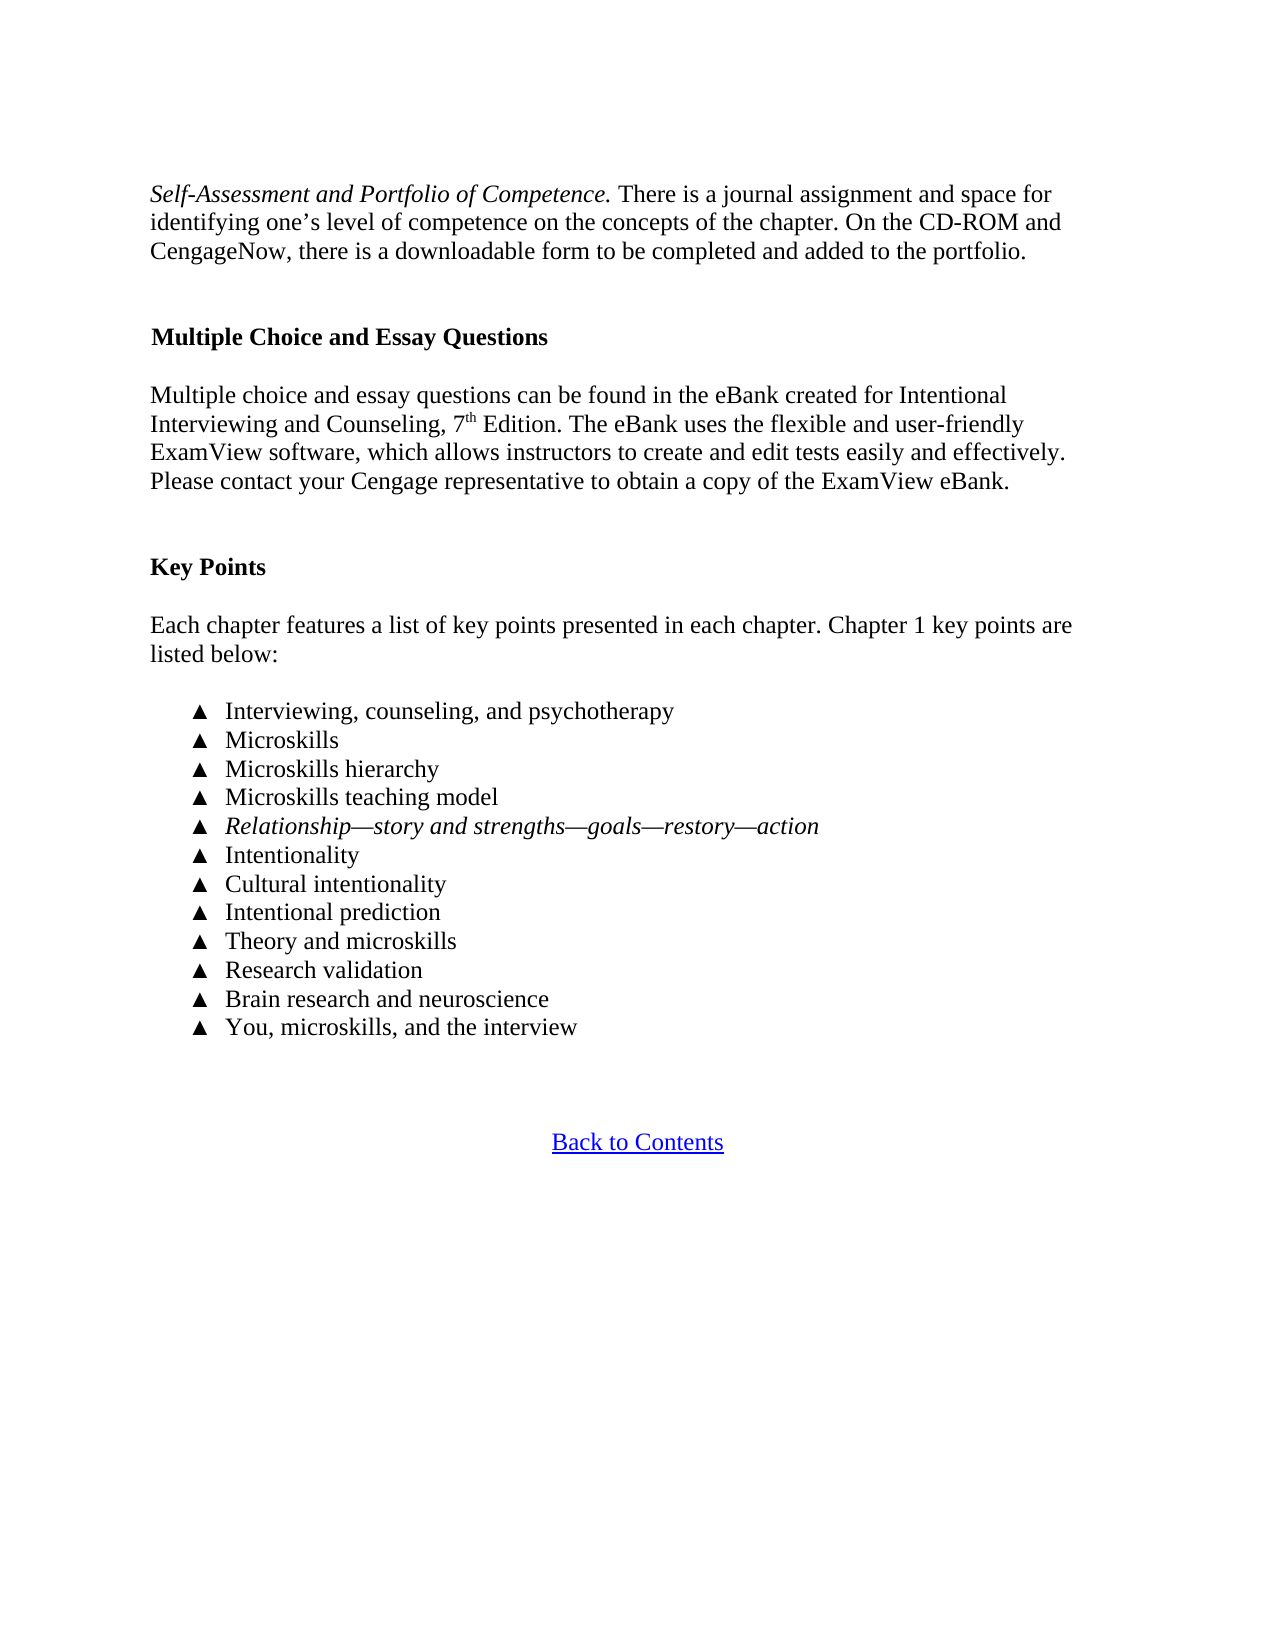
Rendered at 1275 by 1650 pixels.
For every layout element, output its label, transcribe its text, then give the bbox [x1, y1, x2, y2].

list Intentionality [187, 840, 1125, 869]
list Research validation [187, 955, 1125, 984]
list Brain research and neuroscience [187, 984, 1125, 1012]
text Each chapter features a list of key points presented in each chapter. Chapter 1 key points are listed below: [150, 610, 1125, 667]
text Back to Contents [150, 1127, 1125, 1156]
list Theory and microskills [187, 926, 1125, 955]
list Cultural intentionality [187, 869, 1125, 897]
list Microskills hierarchy [187, 754, 1125, 782]
list You, microskills, and the interview [187, 1012, 1125, 1041]
list Microskills [187, 725, 1125, 754]
text Key Points [150, 552, 1125, 581]
text Multiple Choice and Essay Questions [150, 322, 1125, 351]
list Relationship—story and strengths—goals—restory—action [187, 811, 1125, 840]
list Microskills teaching model [187, 782, 1125, 811]
list Intentional prediction [187, 897, 1125, 926]
text Self-Assessment and Portfolio of Competence. There is a journal assignment and space for identifying one’s level of competence on the concepts of the chapter. On the CD-ROM and CengageNow, there is a downloadable form to be completed and added to the portfolio. [150, 179, 1125, 265]
list Interviewing, counseling, and psychotherapy [187, 696, 1125, 725]
text Multiple choice and essay questions can be found in the eBank created for Intentional Interviewing and Counseling, 7th Edition. The eBank uses the flexible and user-friendly ExamView software, which allows instructors to create and edit tests easily and effectively. Please contact your Cengage representative to obtain a copy of the ExamView eBank. [150, 380, 1125, 495]
